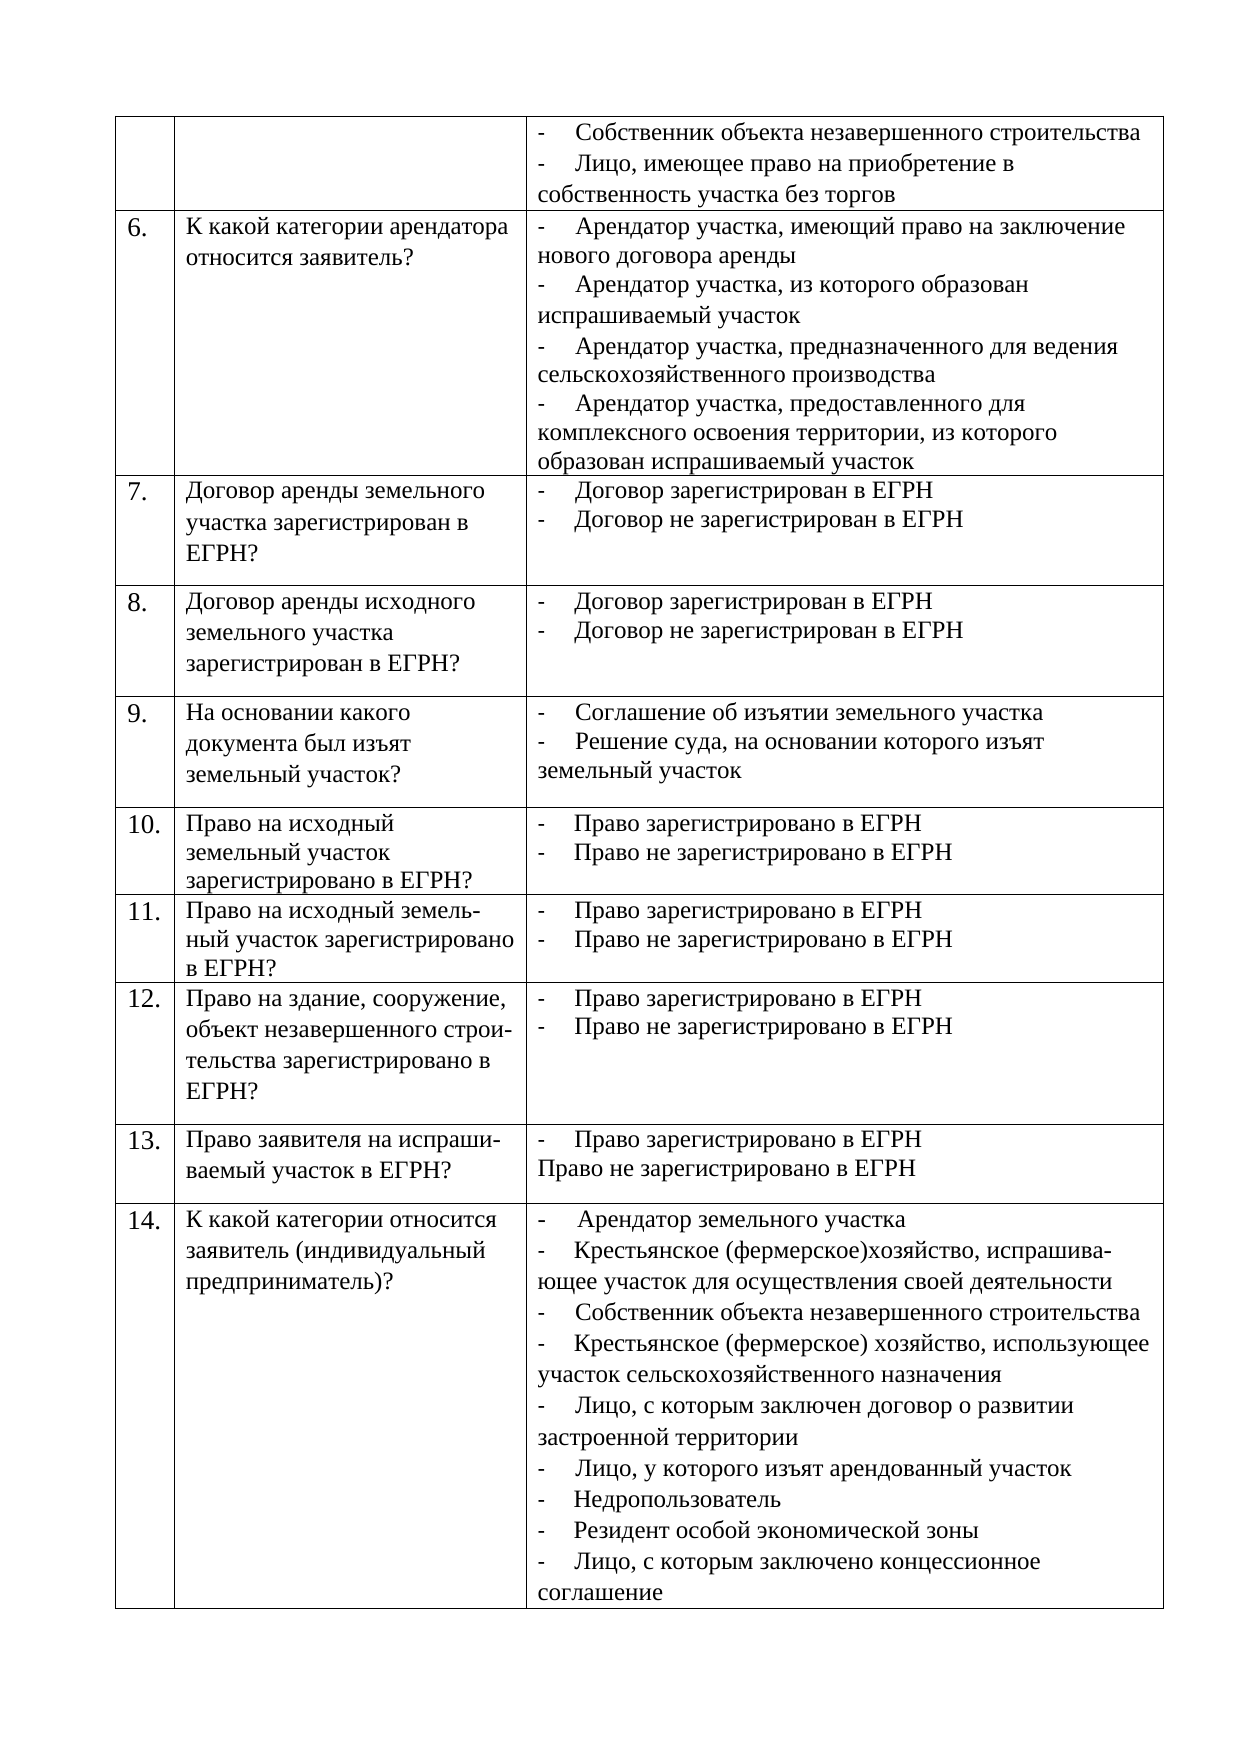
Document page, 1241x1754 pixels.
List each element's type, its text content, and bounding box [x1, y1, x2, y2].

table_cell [175, 117, 526, 210]
table_cell [116, 586, 174, 696]
table_cell [116, 211, 174, 474]
table_cell [116, 1204, 174, 1608]
table_cell [116, 476, 174, 585]
table_cell К какой категории арендатора относится заявитель? [175, 211, 526, 474]
table_cell [116, 808, 174, 894]
table_cell Договор зарегистрирован в ЕГРН Договор не зарегистрирован в ЕГРН [527, 586, 1163, 696]
table_cell [116, 117, 174, 210]
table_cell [175, 1204, 526, 1608]
table_cell Договор аренды земельного участка зарегистрирован в ЕГРН? [175, 476, 526, 585]
table_cell [116, 983, 174, 1123]
table_cell [116, 895, 174, 982]
table_cell Право на исходный земельный участок зарегистрировано в ЕГРН? [175, 808, 526, 894]
table_cell [116, 697, 174, 807]
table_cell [527, 1204, 1163, 1608]
table_cell Право зарегистрировано в ЕГРН Право не зарегистрировано в ЕГРН [527, 1125, 1163, 1203]
table_cell Договор зарегистрирован в ЕГРН Договор не зарегистрирован в ЕГРН [527, 476, 1163, 585]
table_cell На основании какого документа был изъят земельный участок? [175, 697, 526, 807]
table_cell Право на здание, сооружение, объект незавершенного строи-тельства зарегистрировано в ЕГРН? [175, 983, 526, 1123]
table_cell Соглашение об изъятии земельного участка Решение суда, на основании которого изъят земельный участок [527, 697, 1163, 807]
table_cell Право заявителя на испраши-ваемый участок в ЕГРН? [175, 1125, 526, 1203]
table_cell Право зарегистрировано в ЕГРН Право не зарегистрировано в ЕГРН [527, 983, 1163, 1123]
table_cell Право зарегистрировано в ЕГРН Право не зарегистрировано в ЕГРН [527, 808, 1163, 894]
table_cell Право на исходный земель-ный участок зарегистрировано в ЕГРН? [175, 895, 526, 982]
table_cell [527, 117, 1163, 210]
table_cell Арендатор участка, имеющий право на заключение нового договора аренды Арендатор участка, из которого образован испрашиваемый участок Арендатор участка, предназначенного для ведения сельскохозяйственного производства Арендатор участка, предоставленного для комплексного освоения территории, из которого образован испрашиваемый участок [527, 211, 1163, 474]
table_cell [116, 1125, 174, 1203]
table_cell Договор аренды исходного земельного участка зарегистрирован в ЕГРН? [175, 586, 526, 696]
table_cell Право зарегистрировано в ЕГРН Право не зарегистрировано в ЕГРН [527, 895, 1163, 982]
